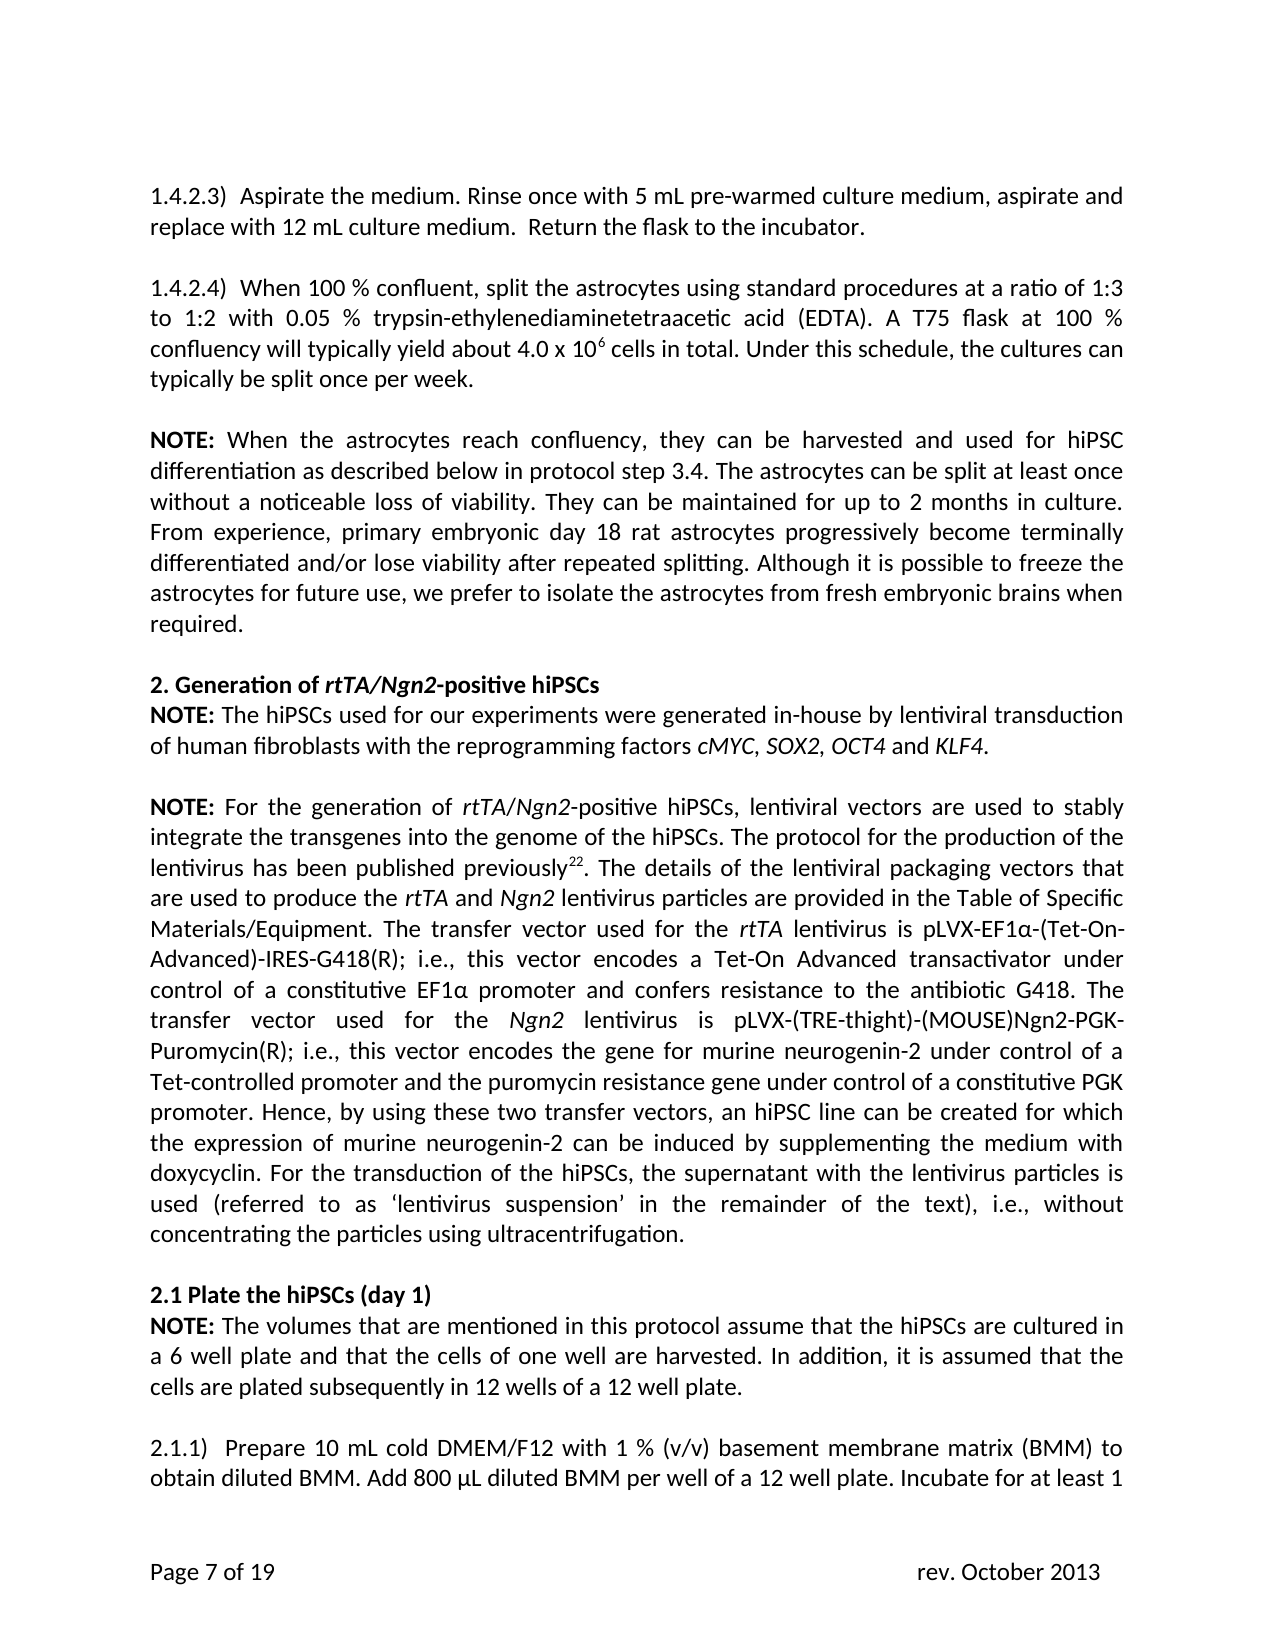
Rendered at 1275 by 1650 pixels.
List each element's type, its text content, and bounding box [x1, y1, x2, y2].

text NOTE: The hiPSCs used for our experiments were generated in-house by lentiviral transduction of human fibroblasts with the reprogramming factors cMYC, SOX2, OCT4 and KLF4. [150, 699, 1125, 760]
text 2. Generation of rtTA/Ngn2-positive hiPSCs [150, 669, 1125, 699]
text NOTE: When the astrocytes reach confluency, they can be harvested and used for hiPSC differentiation as described below in protocol step 3.4. The astrocytes can be split at least once without a noticeable loss of viability. They can be maintained for up to 2 months in culture. From experience, primary embryonic day 18 rat astrocytes progressively become terminally differentiated and/or lose viability after repeated splitting. Although it is possible to freeze the astrocytes for future use, we prefer to isolate the astrocytes from fresh embryonic brains when required. [150, 425, 1125, 638]
text 1.4.2.4) When 100 % confluent, split the astrocytes using standard procedures at a ratio of 1:3 to 1:2 with 0.05 % trypsin-ethylenediaminetetraacetic acid (EDTA). A T75 flask at 100 % confluency will typically yield about 4.0 x 106 cells in total. Under this schedule, the cultures can typically be split once per week. [150, 272, 1125, 394]
text NOTE: For the generation of rtTA/Ngn2-positive hiPSCs, lentiviral vectors are used to stably integrate the transgenes into the genome of the hiPSCs. The protocol for the production of the lentivirus has been published previously22. The details of the lentiviral packaging vectors that are used to produce the rtTA and Ngn2 lentivirus particles are provided in the Table of Specific Materials/Equipment. The transfer vector used for the rtTA lentivirus is pLVX-EF1α-(Tet-On-Advanced)-IRES-G418(R); i.e., this vector encodes a Tet-On Advanced transactivator under control of a constitutive EF1α promoter and confers resistance to the antibiotic G418. The transfer vector used for the Ngn2 lentivirus is pLVX-(TRE-thight)-(MOUSE)Ngn2-PGK-Puromycin(R); i.e., this vector encodes the gene for murine neurogenin-2 under control of a Tet-controlled promoter and the puromycin resistance gene under control of a constitutive PGK promoter. Hence, by using these two transfer vectors, an hiPSC line can be created for which the expression of murine neurogenin-2 can be induced by supplementing the medium with doxycyclin. For the transduction of the hiPSCs, the supernatant with the lentivirus particles is used (referred to as ‘lentivirus suspension’ in the remainder of the text), i.e., without concentrating the particles using ultracentrifugation. [150, 791, 1125, 1249]
text 1.4.2.3) Aspirate the medium. Rinse once with 5 mL pre-warmed culture medium, aspirate and replace with 12 mL culture medium. Return the flask to the incubator. [150, 181, 1125, 242]
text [150, 1432, 1125, 1493]
text NOTE: The volumes that are mentioned in this protocol assume that the hiPSCs are cultured in a 6 well plate and that the cells of one well are harvested. In addition, it is assumed that the cells are plated subsequently in 12 wells of a 12 well plate. [150, 1310, 1125, 1401]
text 2.1 Plate the hiPSCs (day 1) [150, 1279, 1125, 1310]
